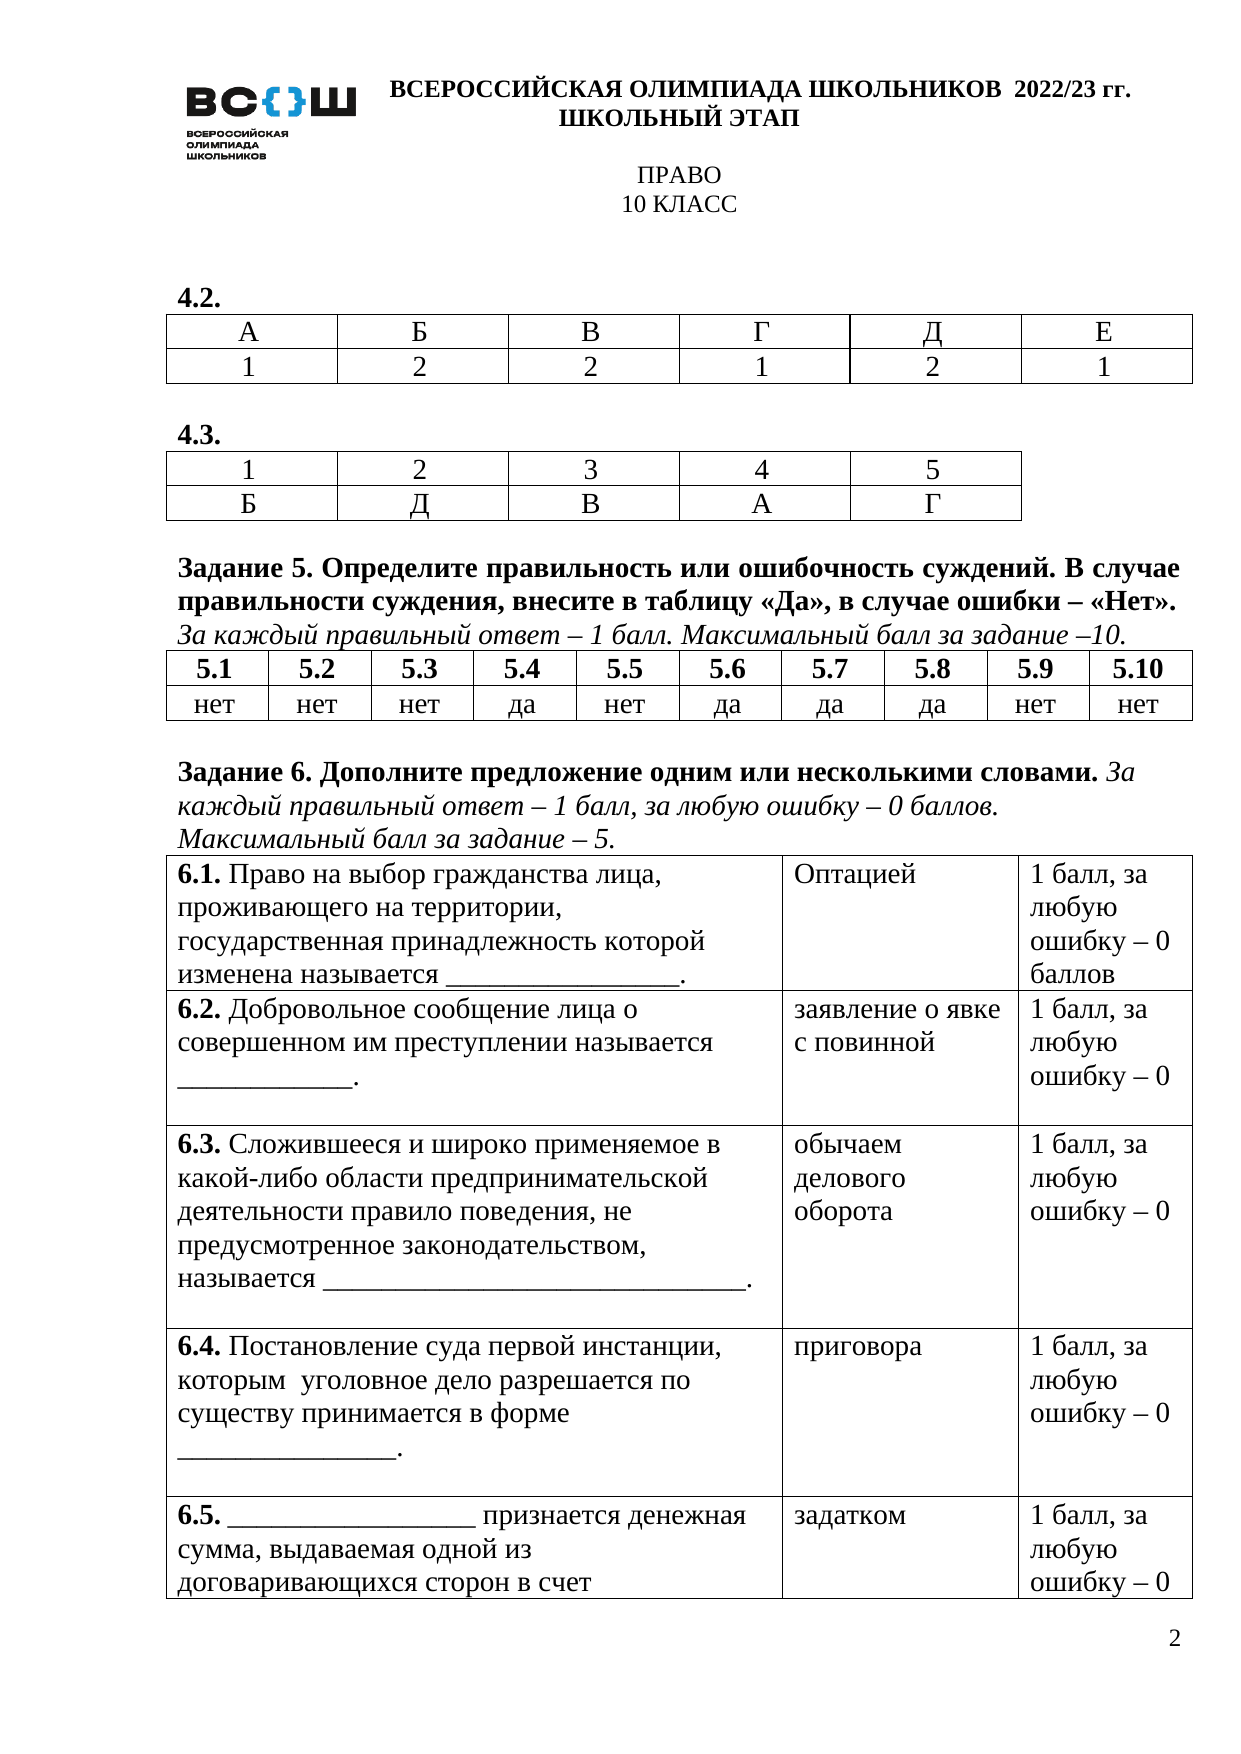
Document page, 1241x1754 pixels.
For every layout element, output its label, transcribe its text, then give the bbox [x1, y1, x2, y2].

table_cell Г [851, 486, 1021, 520]
table_header 5.3 [372, 651, 473, 685]
table_cell да [680, 686, 781, 719]
table_header Г [680, 315, 849, 348]
table_cell обычаем делового оборота [783, 1126, 1018, 1327]
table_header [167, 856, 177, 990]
text 4.3. [177, 417, 1175, 451]
table_header 5.1 [167, 651, 268, 685]
table_header 4 [680, 452, 850, 485]
table_header Оптацией [783, 856, 1018, 990]
text 4.2. [177, 280, 1175, 313]
table_header 5.2 [269, 651, 371, 685]
table_cell нет [372, 686, 473, 719]
table_cell 2 [338, 349, 508, 383]
text Задание 5. Определите правильность или ошибочность суждений. В случае правильности суждения, внесите в таблицу «Да», в случае ошибки – «Нет». [177, 550, 1181, 617]
table_cell нет [1090, 686, 1192, 719]
table_header 5.8 [885, 651, 987, 685]
table_header 1 [167, 452, 337, 485]
table_cell 1 балл, за любую ошибку – 0 [1019, 991, 1192, 1125]
table_header 3 [509, 452, 679, 485]
table_cell 6.2. Добровольное сообщение лица о совершенном им преступлении называется ____________. [167, 991, 782, 1125]
table_cell А [680, 486, 850, 520]
table_cell задатком [783, 1497, 1018, 1598]
table_cell да [782, 686, 884, 719]
table_header 5.6 [680, 651, 781, 685]
table_cell да [474, 686, 576, 719]
table_cell 1 балл, за любую ошибку – 0 [1019, 1329, 1192, 1496]
table_header Б [338, 315, 508, 348]
table_header В [509, 315, 679, 348]
table_cell В [509, 486, 679, 520]
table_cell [1019, 1497, 1192, 1598]
table_cell Д [338, 486, 508, 520]
table_header 1 балл, за любую ошибку – 0 баллов [1019, 856, 1192, 990]
table_header 5.4 [474, 651, 576, 685]
table_cell 1 [680, 349, 849, 383]
table_cell Б [167, 486, 337, 520]
table_header Е [1022, 315, 1192, 348]
table_cell 6.4. Постановление суда первой инстанции, которым уголовное дело разрешается по существу принимается в форме _______________. [167, 1329, 782, 1496]
table_cell 1 балл, за любую ошибку – 0 [1019, 1126, 1192, 1327]
table_header 5.10 [1090, 651, 1192, 685]
table_header 5 [851, 452, 1021, 485]
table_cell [167, 1497, 782, 1598]
table_header 5.5 [577, 651, 679, 685]
text Задание 6. Дополните предложение одним или несколькими словами. За каждый правильный ответ – 1 балл, за любую ошибку – 0 баллов. Максимальный балл за задание – 5. [177, 754, 1175, 855]
table_cell 1 [167, 349, 337, 383]
table_cell приговора [783, 1329, 1018, 1496]
table_cell заявление о явке с повинной [783, 991, 1018, 1125]
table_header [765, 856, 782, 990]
table_header 2 [338, 452, 508, 485]
table_cell 6.3. Сложившееся и широко применяемое в какой-либо области предпринимательской деятельности правило поведения, не предусмотренное законодательством, называется _____________________________. [167, 1126, 782, 1327]
text За каждый правильный ответ – 1 балл. Максимальный балл за задание –10. [177, 617, 1175, 650]
table_header 5.9 [988, 651, 1089, 685]
table_cell да [885, 686, 987, 719]
table_cell 2 [851, 349, 1021, 383]
table_cell 2 [509, 349, 679, 383]
table_cell нет [269, 686, 371, 719]
table_header Д [851, 315, 1021, 348]
table_header А [167, 315, 337, 348]
table_cell нет [167, 686, 268, 719]
table_cell нет [988, 686, 1089, 719]
table_cell 1 [1022, 349, 1192, 383]
table_header 5.7 [782, 651, 884, 685]
table_cell нет [577, 686, 679, 719]
